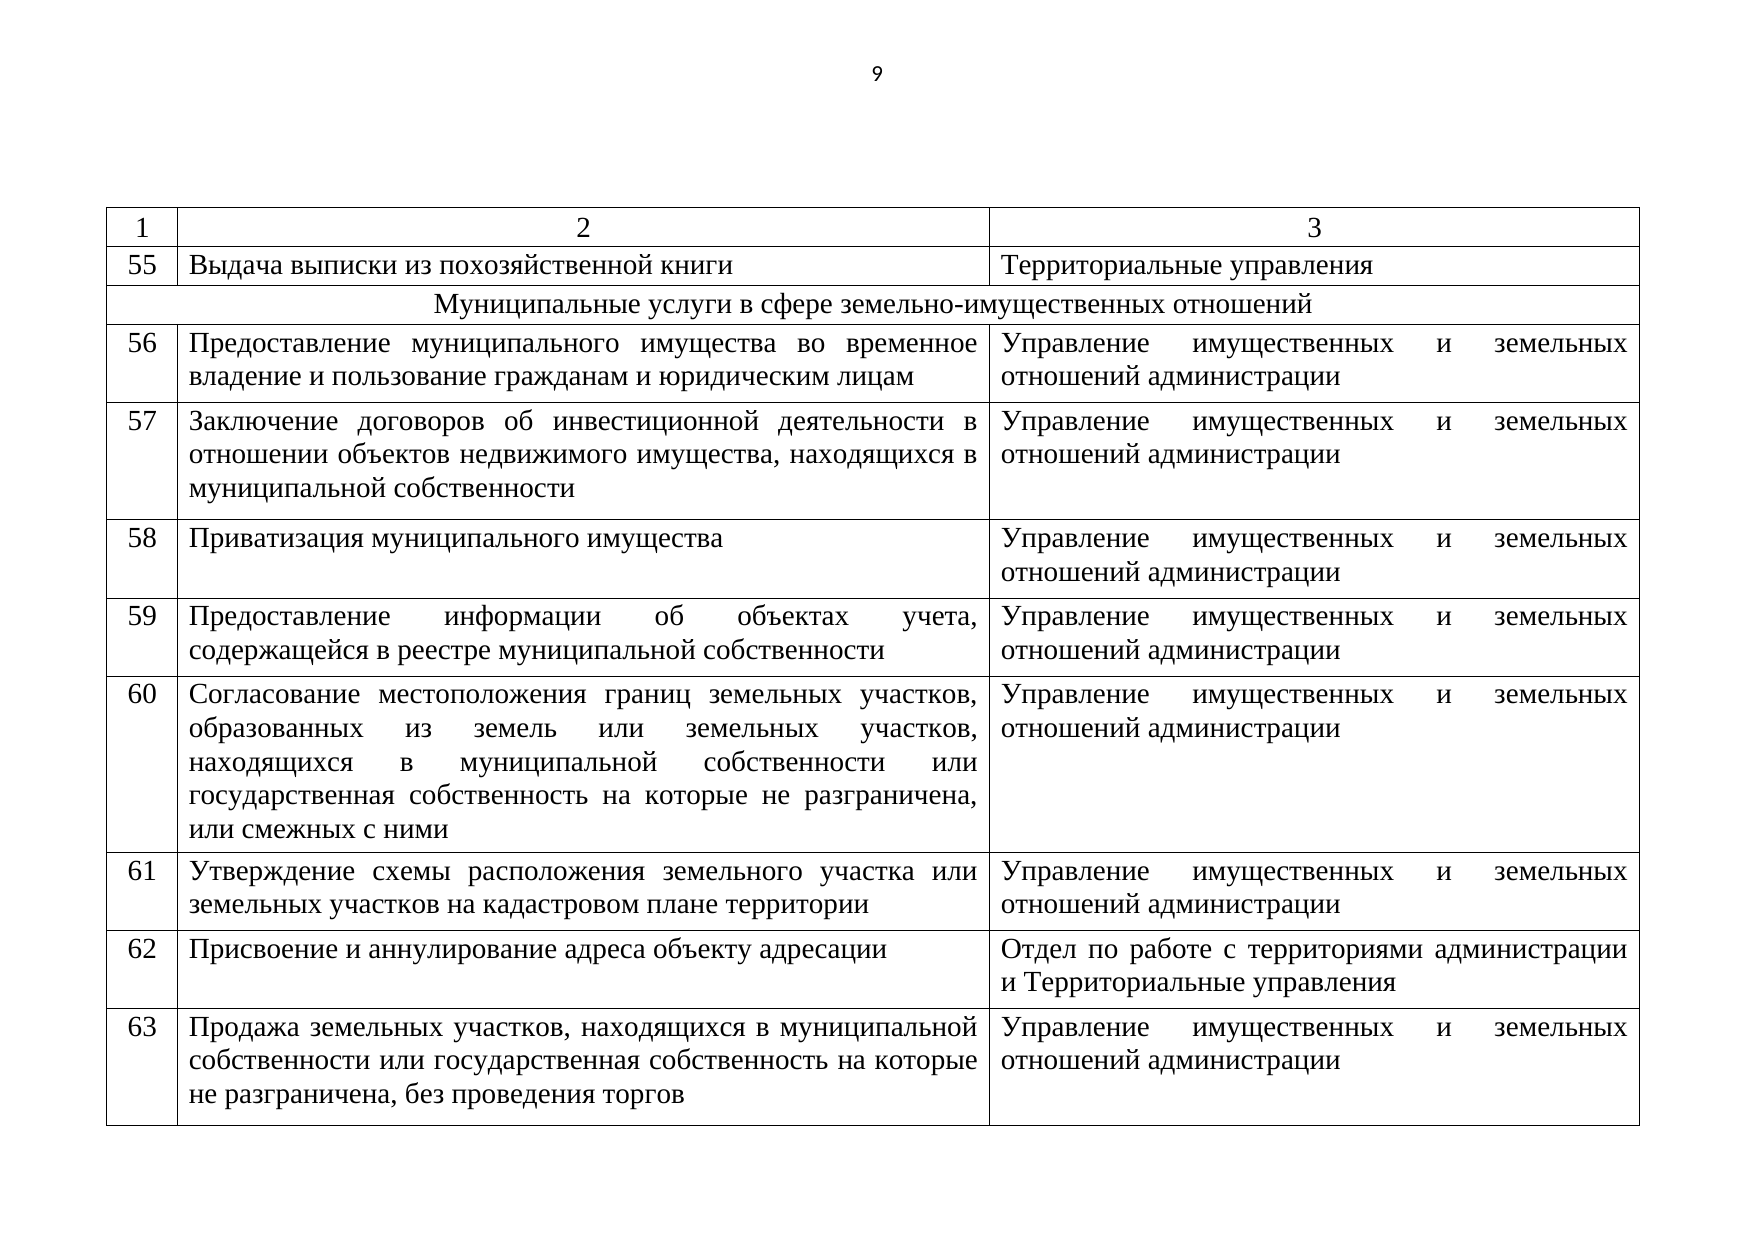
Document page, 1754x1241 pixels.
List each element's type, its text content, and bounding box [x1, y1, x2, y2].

table_cell 55 [107, 247, 177, 285]
table_cell 62 [107, 931, 177, 1008]
table_cell 59 [107, 599, 177, 676]
table_cell Продажа земельных участков, находящихся в муниципальной собственности или государственная собственность на которые не разграничена, без проведения торгов [178, 1009, 989, 1125]
table_cell Управление имущественных и земельных отношений администрации [990, 403, 1639, 519]
table_cell 57 [107, 403, 177, 519]
table_header 3 [990, 208, 1639, 246]
table_cell 56 [107, 325, 177, 402]
table_cell Муниципальные услуги в сфере земельно-имущественных отношений [107, 286, 1639, 324]
table_cell Согласование местоположения границ земельных участков, образованных из земель или земельных участков, находящихся в муниципальной собственности или государственная собственность на которые не разграничена, или смежных с ними [178, 677, 989, 852]
table_cell Предоставление муниципального имущества во временное владение и пользование гражданам и юридическим лицам [178, 325, 989, 402]
table_cell Выдача выписки из похозяйственной книги [178, 247, 989, 285]
table_cell Отдел по работе с территориями администрации и Территориальные управления [990, 931, 1639, 1008]
table_cell Утверждение схемы расположения земельного участка или земельных участков на кадастровом плане территории [178, 853, 989, 930]
table_cell Присвоение и аннулирование адреса объекту адресации [178, 931, 989, 1008]
table_cell 61 [107, 853, 177, 930]
table_cell Заключение договоров об инвестиционной деятельности в отношении объектов недвижимого имущества, находящихся в муниципальной собственности [178, 403, 989, 519]
table_cell Приватизация муниципального имущества [178, 520, 989, 597]
table_cell Управление имущественных и земельных отношений администрации [990, 520, 1639, 597]
table_header 1 [107, 208, 177, 246]
table_cell Управление имущественных и земельных отношений администрации [990, 677, 1639, 852]
table_cell Управление имущественных и земельных отношений администрации [990, 599, 1639, 676]
table_cell Управление имущественных и земельных отношений администрации [990, 325, 1639, 402]
table_cell 63 [107, 1009, 177, 1125]
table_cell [990, 1009, 1639, 1125]
table_cell 60 [107, 677, 177, 852]
table_cell 58 [107, 520, 177, 597]
table_header 2 [178, 208, 989, 246]
table_cell Территориальные управления [990, 247, 1639, 285]
table_cell Управление имущественных и земельных отношений администрации [990, 853, 1639, 930]
table_cell Предоставление информации об объектах учета, содержащейся в реестре муниципальной собственности [178, 599, 989, 676]
